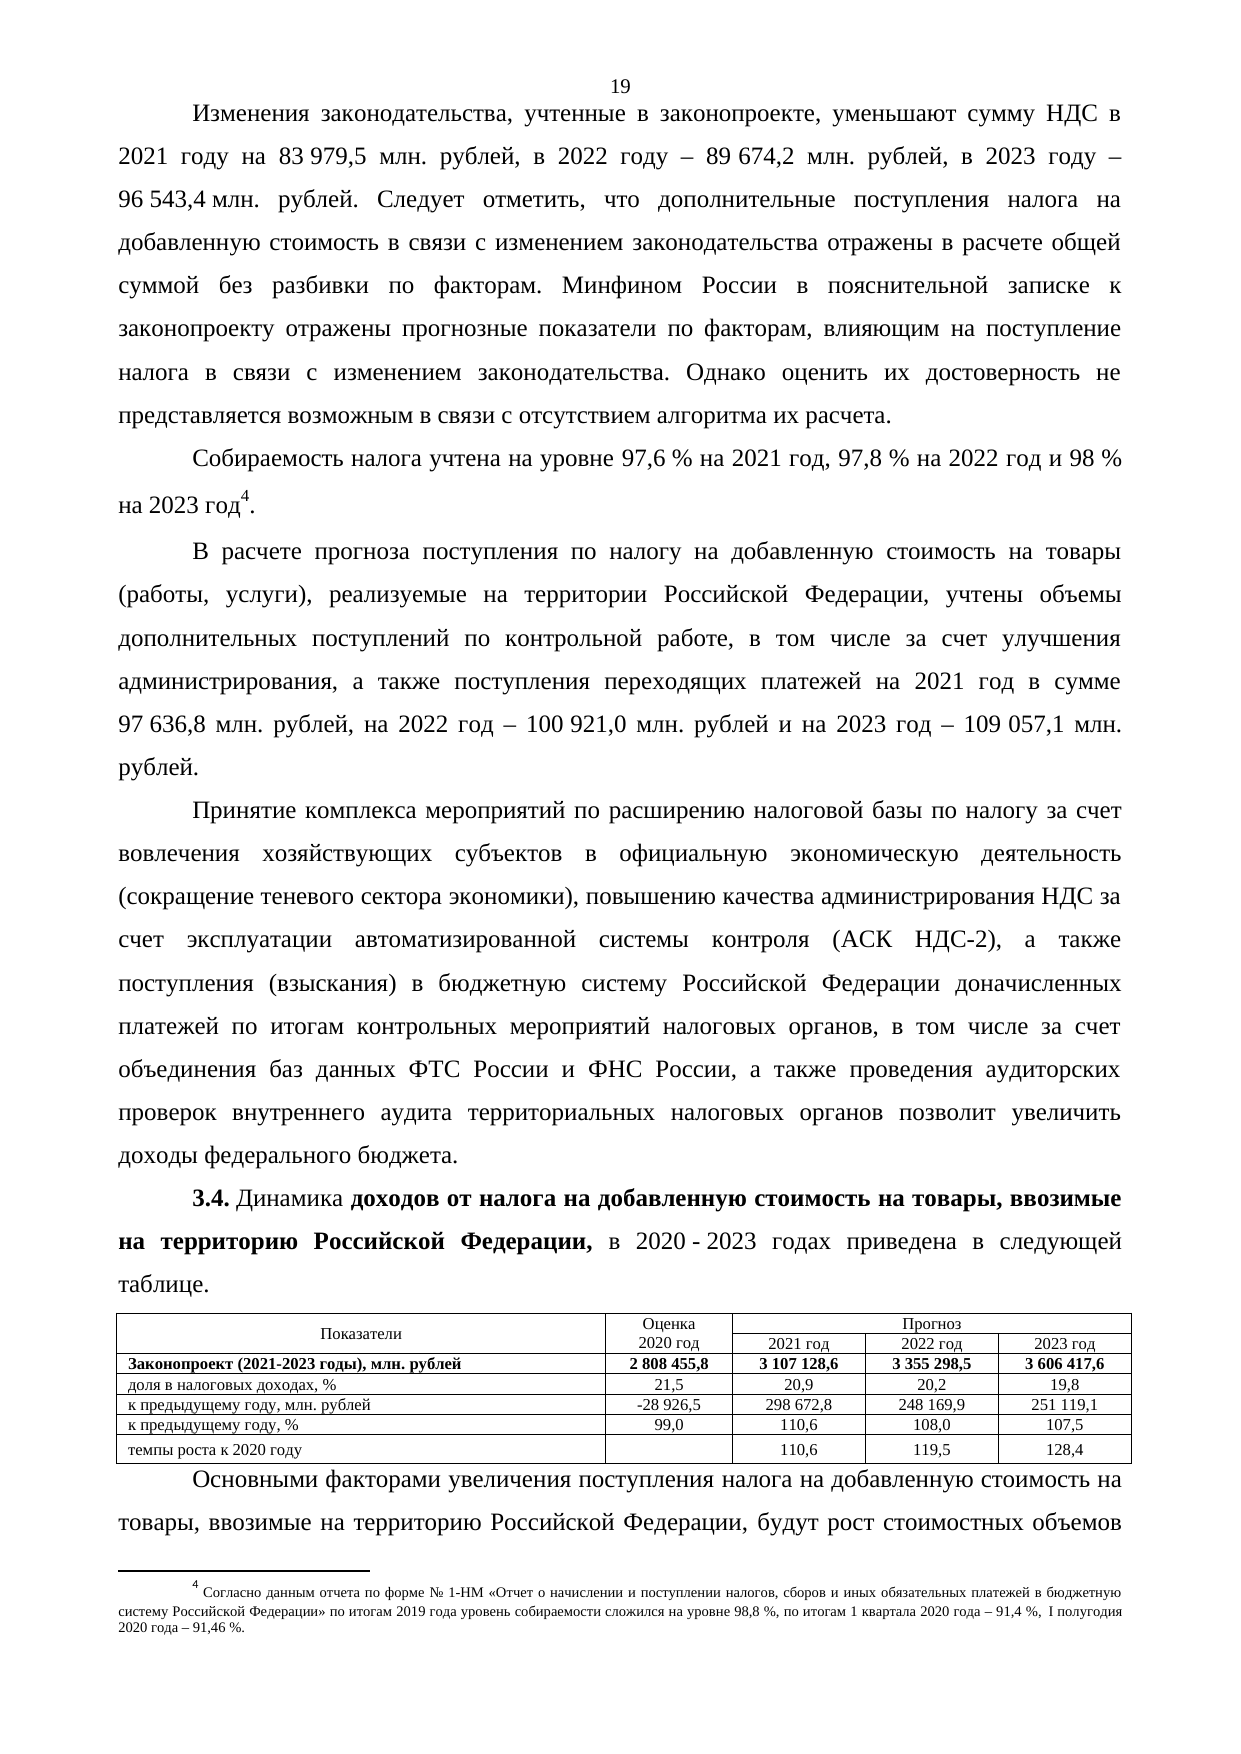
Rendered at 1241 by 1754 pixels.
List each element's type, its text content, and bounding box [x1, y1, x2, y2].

table_cell 2021 год [733, 1334, 865, 1353]
table_cell 3 107 128,6 [733, 1354, 865, 1373]
table_cell -28 926,5 [606, 1395, 732, 1414]
table_cell 3 355 298,5 [866, 1354, 998, 1373]
table_cell 2022 год [866, 1334, 998, 1353]
table_cell Законопроект (2021-2023 годы), млн. рублей [117, 1354, 605, 1373]
table_cell темпы роста к 2020 году [117, 1435, 605, 1463]
table_cell 108,0 [866, 1415, 998, 1434]
table_cell [606, 1435, 732, 1463]
text Собираемость налога учтена на уровне 97,6 % на 2021 год, 97,8 % на 2022 год и 98 % на 2023 год. [118, 443, 1122, 519]
table_cell доля в налоговых доходах, % [117, 1374, 605, 1393]
table_cell 248 169,9 [866, 1395, 998, 1414]
table_cell 107,5 [999, 1415, 1131, 1434]
table_cell 251 119,1 [999, 1395, 1131, 1414]
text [118, 1464, 1122, 1536]
table_cell 2 808 455,8 [606, 1354, 732, 1373]
table_cell к предыдущему году, % [117, 1415, 605, 1434]
table_cell 20,9 [733, 1374, 865, 1393]
text Изменения законодательства, учтенные в законопроекте, уменьшают сумму НДС в 2021 году на 83 979,5 млн. рублей, в 2022 году – 89 674,2 млн. рублей, в 2023 году – 96 543,4 млн. рублей. Следует отметить, что дополнительные поступления налога на добавленную стоимость в связи с изменением законодательства отражены в расчете общей суммой без разбивки по факторам. Минфином России в пояснительной записке к законопроекту отражены прогнозные показатели по факторам, влияющим на поступление налога в связи с изменением законодательства. Однако оценить их достоверность не представляется возможным в связи с отсутствием алгоритма их расчета. [118, 98, 1122, 428]
table_cell 20,2 [866, 1374, 998, 1393]
text В расчете прогноза поступления по налогу на добавленную стоимость на товары (работы, услуги), реализуемые на территории Российской Федерации, учтены объемы дополнительных поступлений по контрольной работе, в том числе за счет улучшения администрирования, а также поступления переходящих платежей на 2021 год в сумме 97 636,8 млн. рублей, на 2022 год – 100 921,0 млн. рублей и на 2023 год – 109 057,1 млн. рублей. [118, 536, 1122, 781]
text Принятие комплекса мероприятий по расширению налоговой базы по налогу за счет вовлечения хозяйствующих субъектов в официальную экономическую деятельность (сокращение теневого сектора экономики), повышению качества администрирования НДС за счет эксплуатации автоматизированной системы контроля (АСК НДС-2), а также поступления (взыскания) в бюджетную систему Российской Федерации доначисленных платежей по итогам контрольных мероприятий налоговых органов, в том числе за счет объединения баз данных ФТС России и ФНС России, а также проведения аудиторских проверок внутреннего аудита территориальных налоговых органов позволит увеличить доходы федерального бюджета. [118, 795, 1122, 1169]
table_cell 110,6 [733, 1435, 865, 1463]
table_cell 2023 год [999, 1334, 1131, 1353]
table_cell 99,0 [606, 1415, 732, 1434]
table_cell 21,5 [606, 1374, 732, 1393]
table_cell к предыдущему году, млн. рублей [117, 1395, 605, 1414]
table_cell 119,5 [866, 1435, 998, 1463]
table_cell 298 672,8 [733, 1395, 865, 1414]
text 3.4. Динамика доходов от налога на добавленную стоимость на товары, ввозимые на территорию Российской Федерации, в 2020 - 2023 годах приведена в следующей таблице. [118, 1183, 1122, 1298]
table_header Показатели [117, 1314, 605, 1353]
table_cell 3 606 417,6 [999, 1354, 1131, 1373]
table_cell 19,8 [999, 1374, 1131, 1393]
table_header Оценка 2020 год [606, 1314, 732, 1353]
table_cell 110,6 [733, 1415, 865, 1434]
table_cell 128,4 [999, 1435, 1131, 1463]
table_header Прогноз [733, 1314, 1131, 1333]
